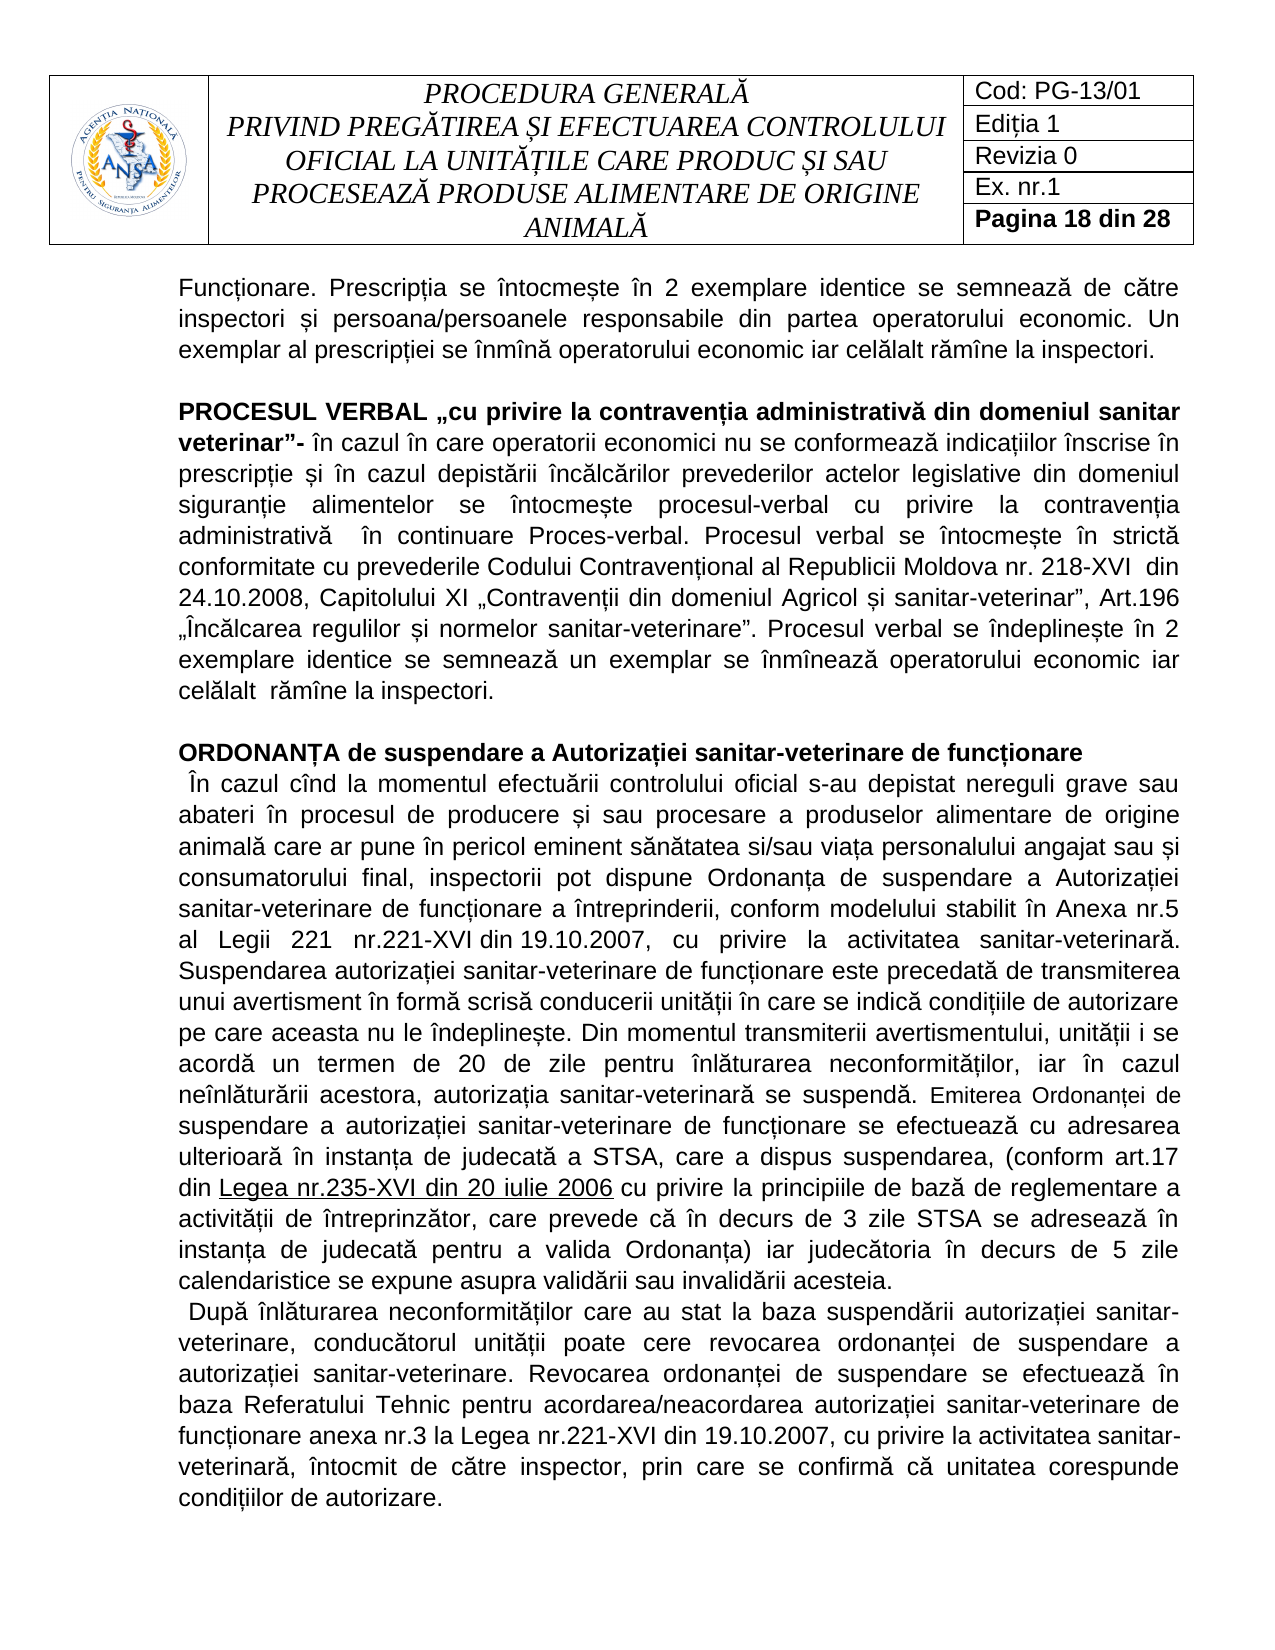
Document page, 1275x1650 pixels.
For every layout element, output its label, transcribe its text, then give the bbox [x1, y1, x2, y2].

list ORDONANȚA de suspendare a Autorizației sanitar-veterinare de funcționare [178, 738, 1181, 767]
picture [70, 100, 189, 220]
list PROCESUL VERBAL „cu privire la contravenția administrativă din domeniul sanitar veterinar”- în cazul în care operatorii economici nu se conformează indicațiilor înscrise în prescripție și în cazul depistării încălcărilor prevederilor actelor legislative din domeniul siguranție alimentelor se întocmește procesul-verbal cu privire la contravenția administrativă în continuare Proces-verbal. Procesul verbal se întocmește în strictă conformitate cu prevederile Codului Contravențional al Republicii Moldova nr. 218-XVI din 24.10.2008, Capitolului XI „Contravenții din domeniul Agricol și sanitar-veterinar”, Art.196 „Încălcarea regulilor și normelor sanitar-veterinare”. Procesul verbal se îndeplinește în 2 exemplare identice se semnează un exemplar se înmînează operatorului economic iar celălalt rămîne la inspectori. [178, 397, 1181, 705]
list După înlăturarea neconformităților care au stat la baza suspendării autorizației sanitar-veterinare, conducătorul unității poate cere revocarea ordonanței de suspendare a autorizației sanitar-veterinare. Revocarea ordonanței de suspendare se efectuează în baza Referatului Tehnic pentru acordarea/neacordarea autorizației sanitar-veterinare de funcționare anexa nr.3 la Legea nr.221-XVI din 19.10.2007, cu privire la activitatea sanitar-veterinară, întocmit de către inspector, prin care se confirmă că unitatea corespunde condițiilor de autorizare. [178, 1297, 1181, 1512]
list În cazul cînd la momentul efectuării controlului oficial s-au depistat nereguli grave sau abateri în procesul de producere și sau procesare a produselor alimentare de origine animală care ar pune în pericol eminent sănătatea si/sau viața personalului angajat sau și consumatorului final, inspectorii pot dispune Ordonanța de suspendare a Autorizației sanitar-veterinare de funcționare a întreprinderii, conform modelului stabilit în Anexa nr.5 al Legii 221 nr.221-XVI din 19.10.2007, cu privire la activitatea sanitar-veterinară. Suspendarea autorizației sanitar-veterinare de funcționare este precedată de transmiterea unui avertisment în formă scrisă conducerii unității în care se indică condițiile de autorizare pe care aceasta nu le îndeplinește. Din momentul transmiterii avertismentului, unității i se acordă un termen de 20 de zile pentru înlăturarea neconformităților, iar în cazul neînlăturării acestora, autorizația sanitar-veterinară se suspendă. Emiterea Ordonanței de suspendare a autorizației sanitar-veterinare de funcționare se efectuează cu adresarea ulterioară în instanța de judecată a STSA, care a dispus suspendarea, (conform art.17 din Legea nr.235-XVI din 20 iulie 2006 cu privire la principiile de bază de reglementare a activității de întreprinzător, care prevede că în decurs de 3 zile STSA se adresează în instanța de judecată pentru a valida Ordonanța) iar judecătoria în decurs de 5 zile calendaristice se expune asupra validării sau invalidării acesteia. [178, 769, 1181, 1295]
